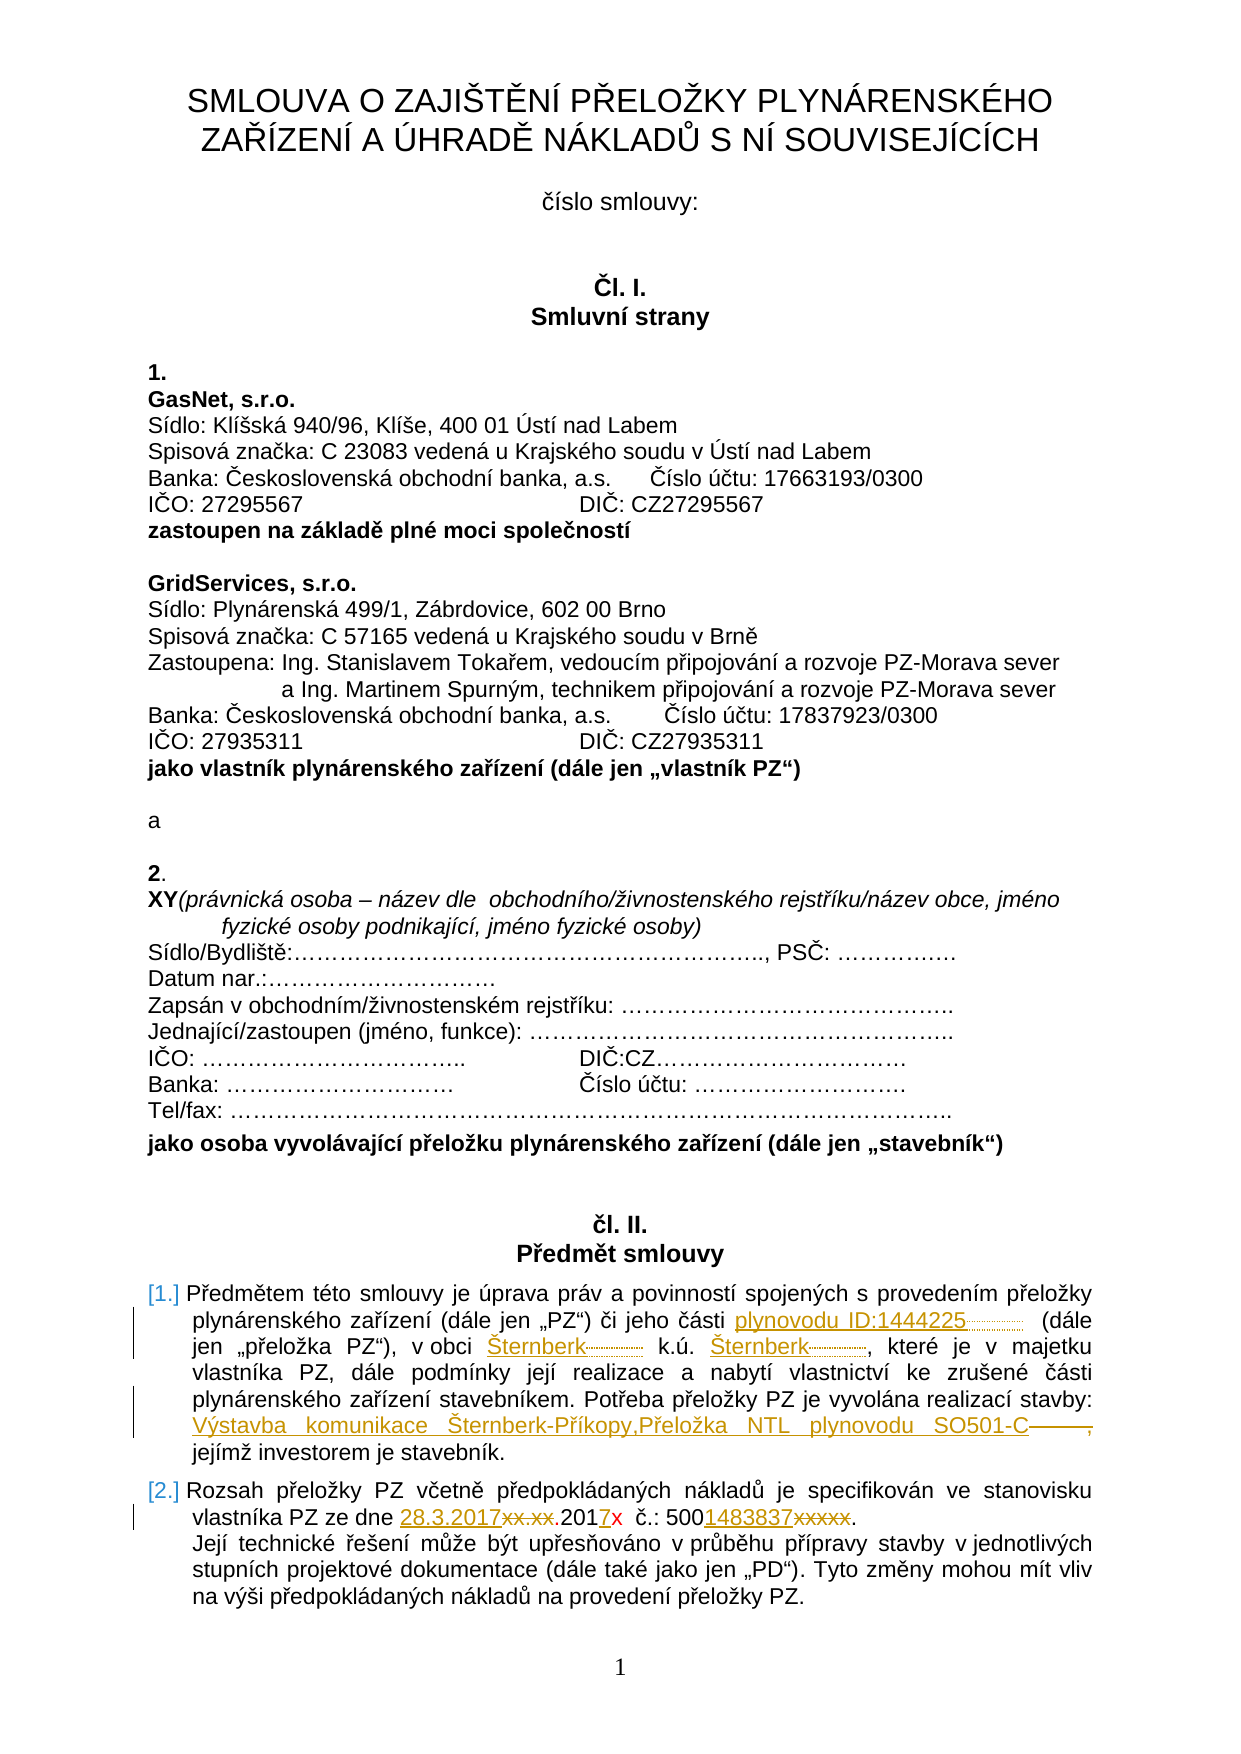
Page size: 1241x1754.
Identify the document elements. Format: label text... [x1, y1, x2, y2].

text Sídlo: Plynárenská 499/1, Zábrdovice, 602 00 Brno [148, 596, 1093, 623]
text číslo smlouvy: [148, 187, 1093, 216]
text Čl. I. [148, 273, 1093, 302]
text Zastoupena: Ing. Stanislavem Tokařem, vedoucím připojování a rozvoje PZ-Morava sever [148, 649, 1093, 676]
text IČO: 27935311 DIČ: CZ27935311 [148, 728, 1093, 754]
text GasNet, s.r.o. [148, 386, 1093, 412]
text Banka: Československá obchodní banka, a.s. Číslo účtu: 17837923/0300 [148, 702, 1093, 728]
text 2. [148, 860, 1093, 886]
text a [148, 807, 1093, 834]
text Tel/fax: ………………………………………………………………………………….. [148, 1097, 1093, 1123]
text Její technické řešení může být upřesňováno v průběhu přípravy stavby v jednotlivých stupních projektové dokumentace (dále také jako jen „PD“). Tyto změny mohou mít vliv na výši předpokládaných nákladů na provedení přeložky PZ. [192, 1530, 1093, 1609]
list Předmětem této smlouvy je úprava práv a povinností spojených s provedením přeložky plynárenského zařízení (dále jen „PZ“) či jeho části (dále jen „přeložka PZ“), v obci k.ú. , které je v majetku vlastníka PZ, dále podmínky její realizace a nabytí vlastnictví ke zrušené části plynárenského zařízení stavebníkem. Potřeba přeložky PZ je vyvolána realizací stavby: jejímž investorem je stavebník. [148, 1280, 1093, 1465]
text Sídlo: Klíšská 940/96, Klíše, 400 01 Ústí nad Labem [148, 412, 1093, 438]
text Datum nar.:………………………… [148, 965, 1093, 992]
text Jednající/zastoupen (jméno, funkce): ……………………………………………….. [148, 1018, 1093, 1044]
text IČO: 27295567 DIČ: CZ27295567 [148, 491, 1093, 517]
text Spisová značka: C 23083 vedená u Krajského soudu v Ústí nad Labem [148, 438, 1093, 465]
text XY(právnická osoba – název dle obchodního/živnostenského rejstříku/název obce, jméno fyzické osoby podnikající, jméno fyzické osoby) [148, 886, 1093, 939]
text čl. II. [148, 1210, 1093, 1239]
text jako vlastník plynárenského zařízení (dále jen „vlastník PZ“) [148, 754, 1093, 781]
text a Ing. Martinem Spurným, technikem připojování a rozvoje PZ-Morava sever [148, 676, 1093, 702]
text 1. [148, 359, 1093, 386]
text Banka: Československá obchodní banka, a.s. Číslo účtu: 17663193/0300 [148, 465, 1093, 491]
text zastoupen na základě plné moci společností [148, 517, 1093, 544]
subtitle Předmět smlouvy [148, 1239, 1093, 1268]
text jako osoba vyvolávající přeložku plynárenského zařízení (dále jen „stavebník“) [148, 1130, 1093, 1156]
text IČO: …………………………….. DIČ:CZ…………………………… [148, 1044, 1093, 1071]
list Rozsah přeložky PZ včetně předpokládaných nákladů je specifikován ve stanovisku vlastníka PZ ze dne .201x č.: 500. [148, 1477, 1093, 1530]
text Banka: ………………………… Číslo účtu: ………………………. [148, 1071, 1093, 1097]
text GridServices, s.r.o. [148, 570, 1093, 596]
text Spisová značka: C 57165 vedená u Krajského soudu v Brně [148, 623, 1093, 649]
subtitle Smluvní strany [148, 302, 1093, 331]
subtitle SMLOUVA O ZAJIŠTĚNÍ PŘELOŽKY PLYNÁRENSKÉHO ZAŘÍZENÍ A ÚHRADĚ NÁKLADŮ S NÍ SOUVISEJÍCÍCH [148, 81, 1093, 158]
text Zapsán v obchodním/živnostenském rejstříku: …………………………………….. [148, 992, 1093, 1018]
text Sídlo/Bydliště:…………………………………………………….., PSČ: ………….… [148, 939, 1093, 965]
